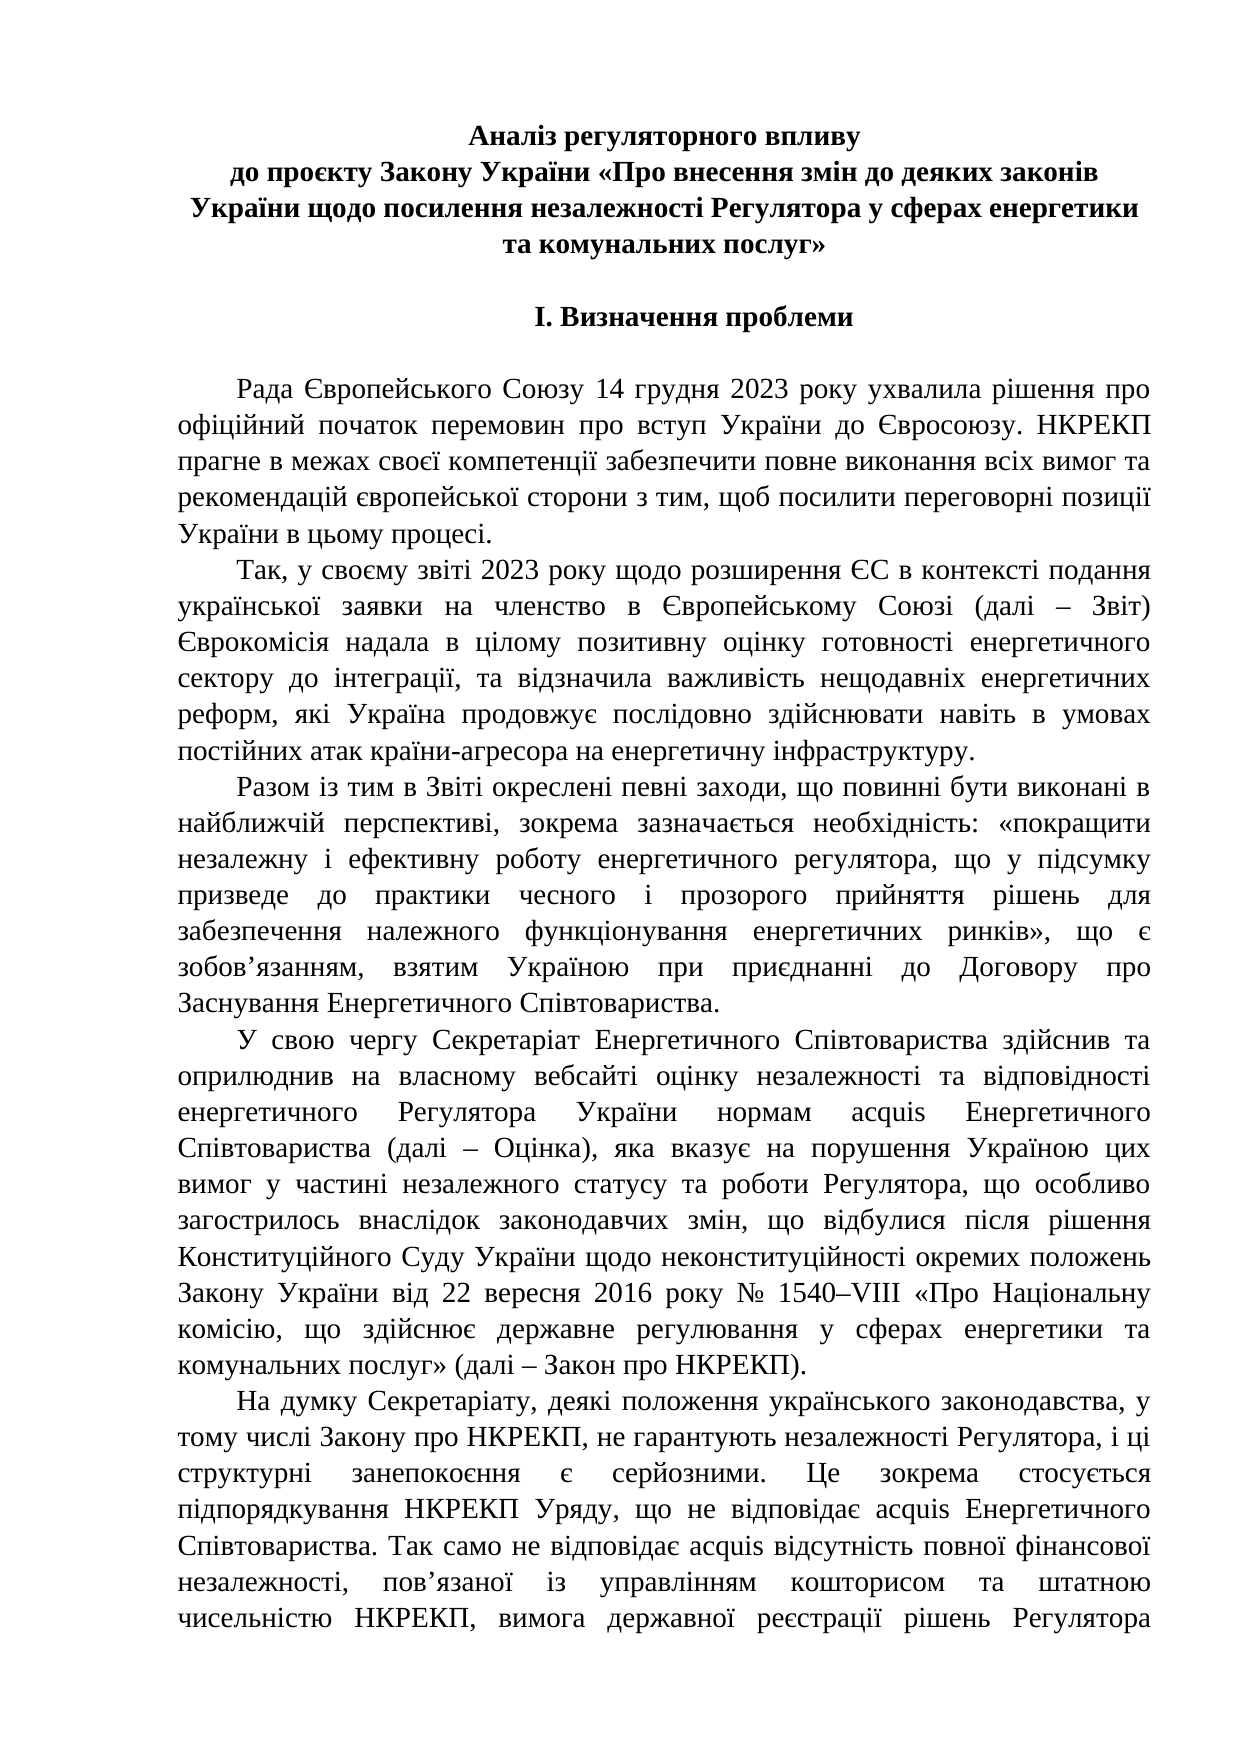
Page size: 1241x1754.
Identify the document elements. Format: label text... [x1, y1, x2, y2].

text У свою чергу Секретаріат Енергетичного Співтовариства здійснив та оприлюднив на власному вебсайті оцінку незалежності та відповідності енергетичного Регулятора України нормам acquis Енергетичного Співтовариства (далі – Оцінка), яка вказує на порушення Україною цих вимог у частині незалежного статусу та роботи Регулятора, що особливо загострилось внаслідок законодавчих змін, що відбулися після рішення Конституційного Суду України щодо неконституційності окремих положень Закону України від 22 вересня 2016 року № 1540–VIII «Про Національну комісію, що здійснює державне регулювання у сферах енергетики та комунальних послуг» (далі – Закон про НКРЕКП). [177, 1022, 1152, 1381]
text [177, 1383, 1152, 1634]
text Рада Європейського Союзу 14 грудня 2023 року ухвалила рішення про офіційний початок перемовин про вступ України до Євросоюзу. НКРЕКП прагне в межах своєї компетенції забезпечити повне виконання всіх вимог та рекомендацій європейської сторони з тим, щоб посилити переговорні позиції України в цьому процесі. [177, 371, 1152, 549]
text до проєкту Закону України «Про внесення змін до деяких законів України щодо посилення незалежності Регулятора у сферах енергетики та комунальних послуг» [177, 154, 1152, 260]
text Аналіз регуляторного впливу [177, 118, 1152, 152]
text Разом із тим в Звіті окреслені певні заходи, що повинні бути виконані в найближчій перспективі, зокрема зазначається необхідність: «покращити незалежну і ефективну роботу енергетичного регулятора, що у підсумку призведе до практики чесного і прозорого прийняття рішень для забезпечення належного функціонування енергетичних ринків», що є зобов’язанням, взятим Україною при приєднанні до Договору про Заснування Енергетичного Співтовариства. [177, 769, 1152, 1019]
text Так, у своєму звіті 2023 року щодо розширення ЄС в контексті подання української заявки на членство в Європейському Союзі (далі – Звіт) Єврокомісія надала в цілому позитивну оцінку готовності енергетичного сектору до інтеграції, та відзначила важливість нещодавніх енергетичних реформ, які Україна продовжує послідовно здійснювати навіть в умовах постійних атак країни-агресора на енергетичну інфраструктуру. [177, 552, 1152, 766]
text І. Визначення проблеми [177, 299, 1152, 332]
